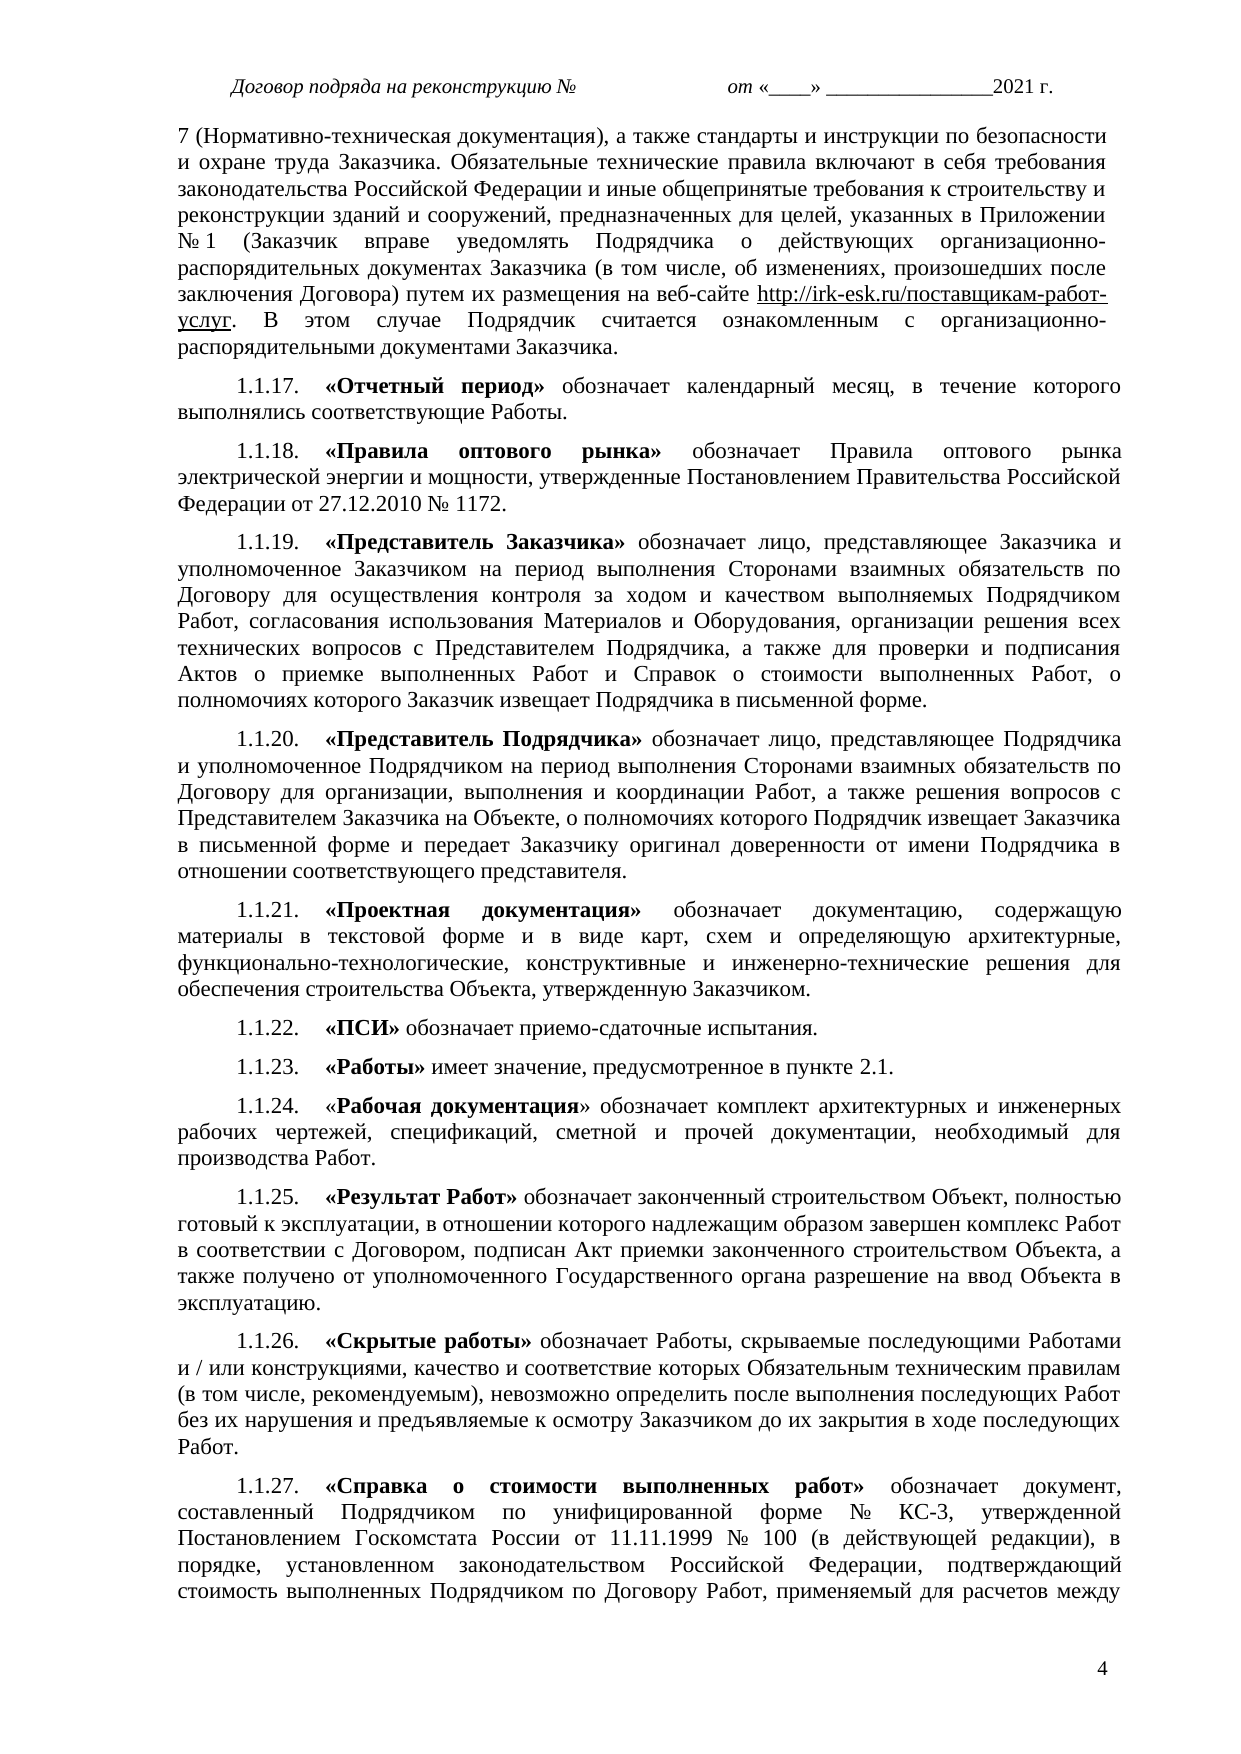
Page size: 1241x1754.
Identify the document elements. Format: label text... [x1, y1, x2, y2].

text «Результат Работ» обозначает законченный строительством Объект, полностью готовый к эксплуатации, в отношении которого надлежащим образом завершен комплекс Работ в соответствии с Договором, подписан Акт приемки законченного строительством Объекта, а также получено от уполномоченного Государственного органа разрешение на ввод Объекта в эксплуатацию. [177, 1183, 1122, 1315]
text «Скрытые работы» обозначает Работы, скрываемые последующими Работами и / или конструкциями, качество и соответствие которых Обязательным техническим правилам (в том числе, рекомендуемым), невозможно определить после выполнения последующих Работ без их нарушения и предъявляемые к осмотру Заказчиком до их закрытия в ходе последующих Работ. [177, 1327, 1122, 1459]
text «Рабочая документация» обозначает комплект архитектурных и инженерных рабочих чертежей, спецификаций, сметной и прочей документации, необходимый для производства Работ. [177, 1092, 1122, 1171]
text «Представитель Заказчика» обозначает лицо, представляющее Заказчика и уполномоченное Заказчиком на период выполнения Сторонами взаимных обязательств по Договору для осуществления контроля за ходом и качеством выполняемых Подрядчиком Работ, согласования использования Материалов и Оборудования, организации решения всех технических вопросов с Представителем Подрядчика, а также для проверки и подписания Актов о приемке выполненных Работ и Справок о стоимости выполненных Работ, о полномочиях которого Заказчик извещает Подрядчика в письменной форме. [177, 528, 1122, 713]
text «Проектная документация» обозначает документацию, содержащую материалы в текстовой форме и в виде карт, схем и определяющую архитектурные, функционально-технологические, конструктивные и инженерно-технические решения для обеспечения строительства Объекта, утвержденную Заказчиком. [177, 896, 1122, 1001]
text «Правила оптового рынка» обозначает Правила оптового рынка электрической энергии и мощности, утвержденные Постановлением Правительства Российской Федерации от 27.12.2010 № 1172. [177, 437, 1122, 516]
text «ПСИ» обозначает приемо-сдаточные испытания. [177, 1014, 1122, 1040]
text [177, 1472, 1122, 1603]
text «Представитель Подрядчика» обозначает лицо, представляющее Подрядчика и уполномоченное Подрядчиком на период выполнения Сторонами взаимных обязательств по Договору для организации, выполнения и координации Работ, а также решения вопросов с Представителем Заказчика на Объекте, о полномочиях которого Подрядчик извещает Заказчика в письменной форме и передает Заказчику оригинал доверенности от имени Подрядчика в отношении соответствующего представителя. [177, 725, 1122, 883]
text «Отчетный период» обозначает календарный месяц, в течение которого выполнялись соответствующие Работы. [177, 372, 1122, 424]
text «Работы» имеет значение, предусмотренное в пункте 2.1. [177, 1053, 1122, 1079]
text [177, 122, 1107, 359]
